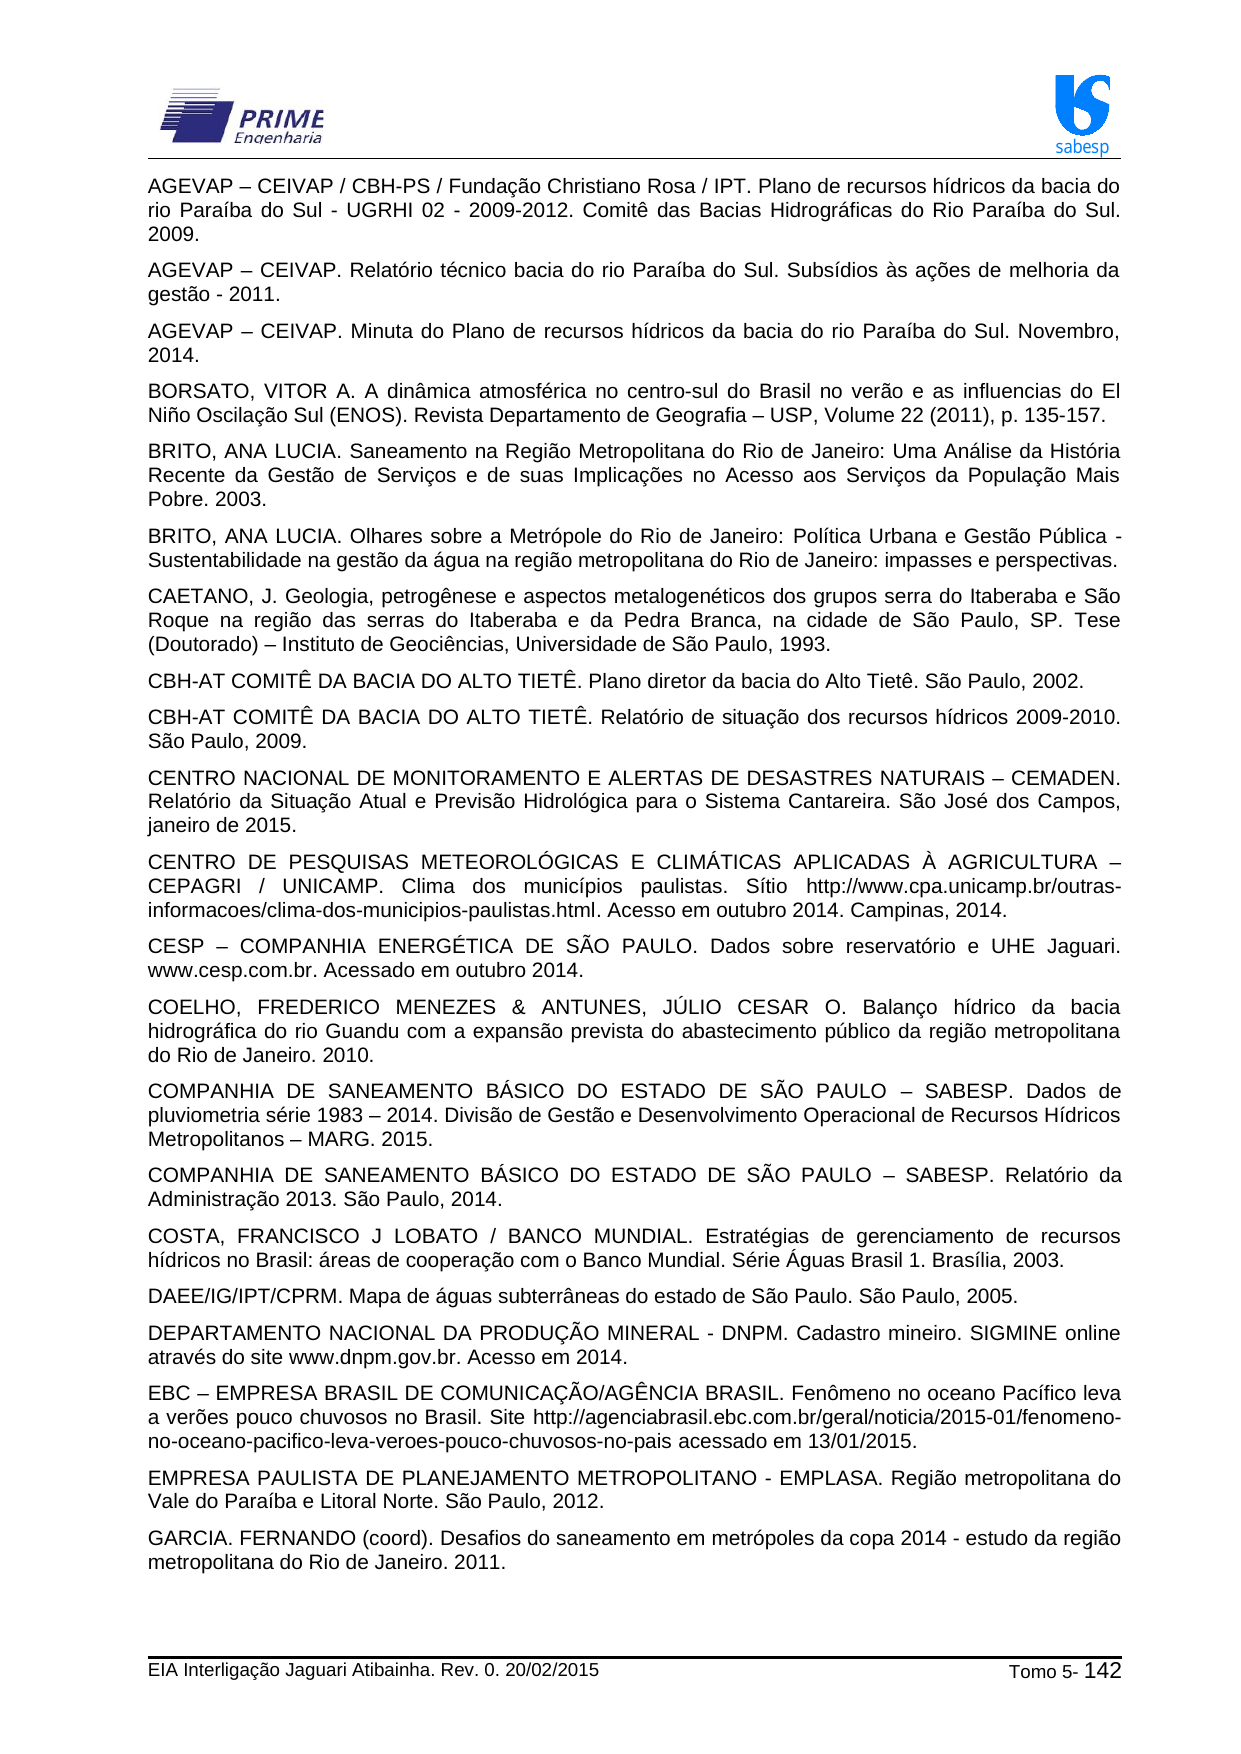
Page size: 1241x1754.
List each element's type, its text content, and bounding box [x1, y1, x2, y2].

text CENTRO NACIONAL DE MONITORAMENTO E ALERTAS DE DESASTRES NATURAIS – CEMADEN. Relatório da Situação Atual e Previsão Hidrológica para o Sistema Cantareira. São José dos Campos, janeiro de 2015. [148, 765, 1122, 837]
text AGEVAP – CEIVAP / CBH-PS / Fundação Christiano Rosa / IPT. Plano de recursos hídricos da bacia do rio Paraíba do Sul - UGRHI 02 - 2009-2012. Comitê das Bacias Hidrográficas do Rio Paraíba do Sul. 2009. [148, 174, 1122, 246]
text CBH-AT COMITÊ DA BACIA DO ALTO TIETÊ. Relatório de situação dos recursos hídricos 2009-2010. São Paulo, 2009. [148, 705, 1122, 753]
text CBH-AT COMITÊ DA BACIA DO ALTO TIETÊ. Plano diretor da bacia do Alto Tietê. São Paulo, 2002. [148, 668, 1122, 692]
text BRITO, ANA LUCIA. Olhares sobre a Metrópole do Rio de Janeiro: Política Urbana e Gestão Pública - Sustentabilidade na gestão da água na região metropolitana do Rio de Janeiro: impasses e perspectivas. [148, 524, 1122, 572]
text CAETANO, J. Geologia, petrogênese e aspectos metalogenéticos dos grupos serra do Itaberaba e São Roque na região das serras do Itaberaba e da Pedra Branca, na cidade de São Paulo, SP. Tese (Doutorado) – Instituto de Geociências, Universidade de São Paulo, 1993. [148, 584, 1122, 656]
text CESP – COMPANHIA ENERGÉTICA DE SÃO PAULO. Dados sobre reservatório e UHE Jaguari. www.cesp.com.br. Acessado em outubro 2014. [148, 934, 1122, 982]
text COELHO, FREDERICO MENEZES & ANTUNES, JÚLIO CESAR O. Balanço hídrico da bacia hidrográfica do rio Guandu com a expansão prevista do abastecimento público da região metropolitana do Rio de Janeiro. 2010. [148, 994, 1122, 1066]
text BRITO, ANA LUCIA. Saneamento na Região Metropolitana do Rio de Janeiro: Uma Análise da História Recente da Gestão de Serviços e de suas Implicações no Acesso aos Serviços da População Mais Pobre. 2003. [148, 439, 1122, 511]
text AGEVAP – CEIVAP. Relatório técnico bacia do rio Paraíba do Sul. Subsídios às ações de melhoria da gestão - 2011. [148, 258, 1122, 306]
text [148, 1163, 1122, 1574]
text AGEVAP – CEIVAP. Minuta do Plano de recursos hídricos da bacia do rio Paraíba do Sul. Novembro, 2014. [148, 318, 1122, 366]
text COMPANHIA DE SANEAMENTO BÁSICO DO ESTADO DE SÃO PAULO – SABESP. Dados de pluviometria série 1983 – 2014. Divisão de Gestão e Desenvolvimento Operacional de Recursos Hídricos Metropolitanos – MARG. 2015. [148, 1079, 1122, 1151]
text BORSATO, VITOR A. A dinâmica atmosférica no centro-sul do Brasil no verão e as influencias do El Niño Oscilação Sul (ENOS). Revista Departamento de Geografia – USP, Volume 22 (2011), p. 135-157. [148, 379, 1122, 427]
text CENTRO DE PESQUISAS METEOROLÓGICAS E CLIMÁTICAS APLICADAS À AGRICULTURA – CEPAGRI / UNICAMP. Clima dos municípios paulistas. Sítio http://www.cpa.unicamp.br/outras-informacoes/clima-dos-municipios-paulistas.html. Acesso em outubro 2014. Campinas, 2014. [148, 850, 1122, 922]
